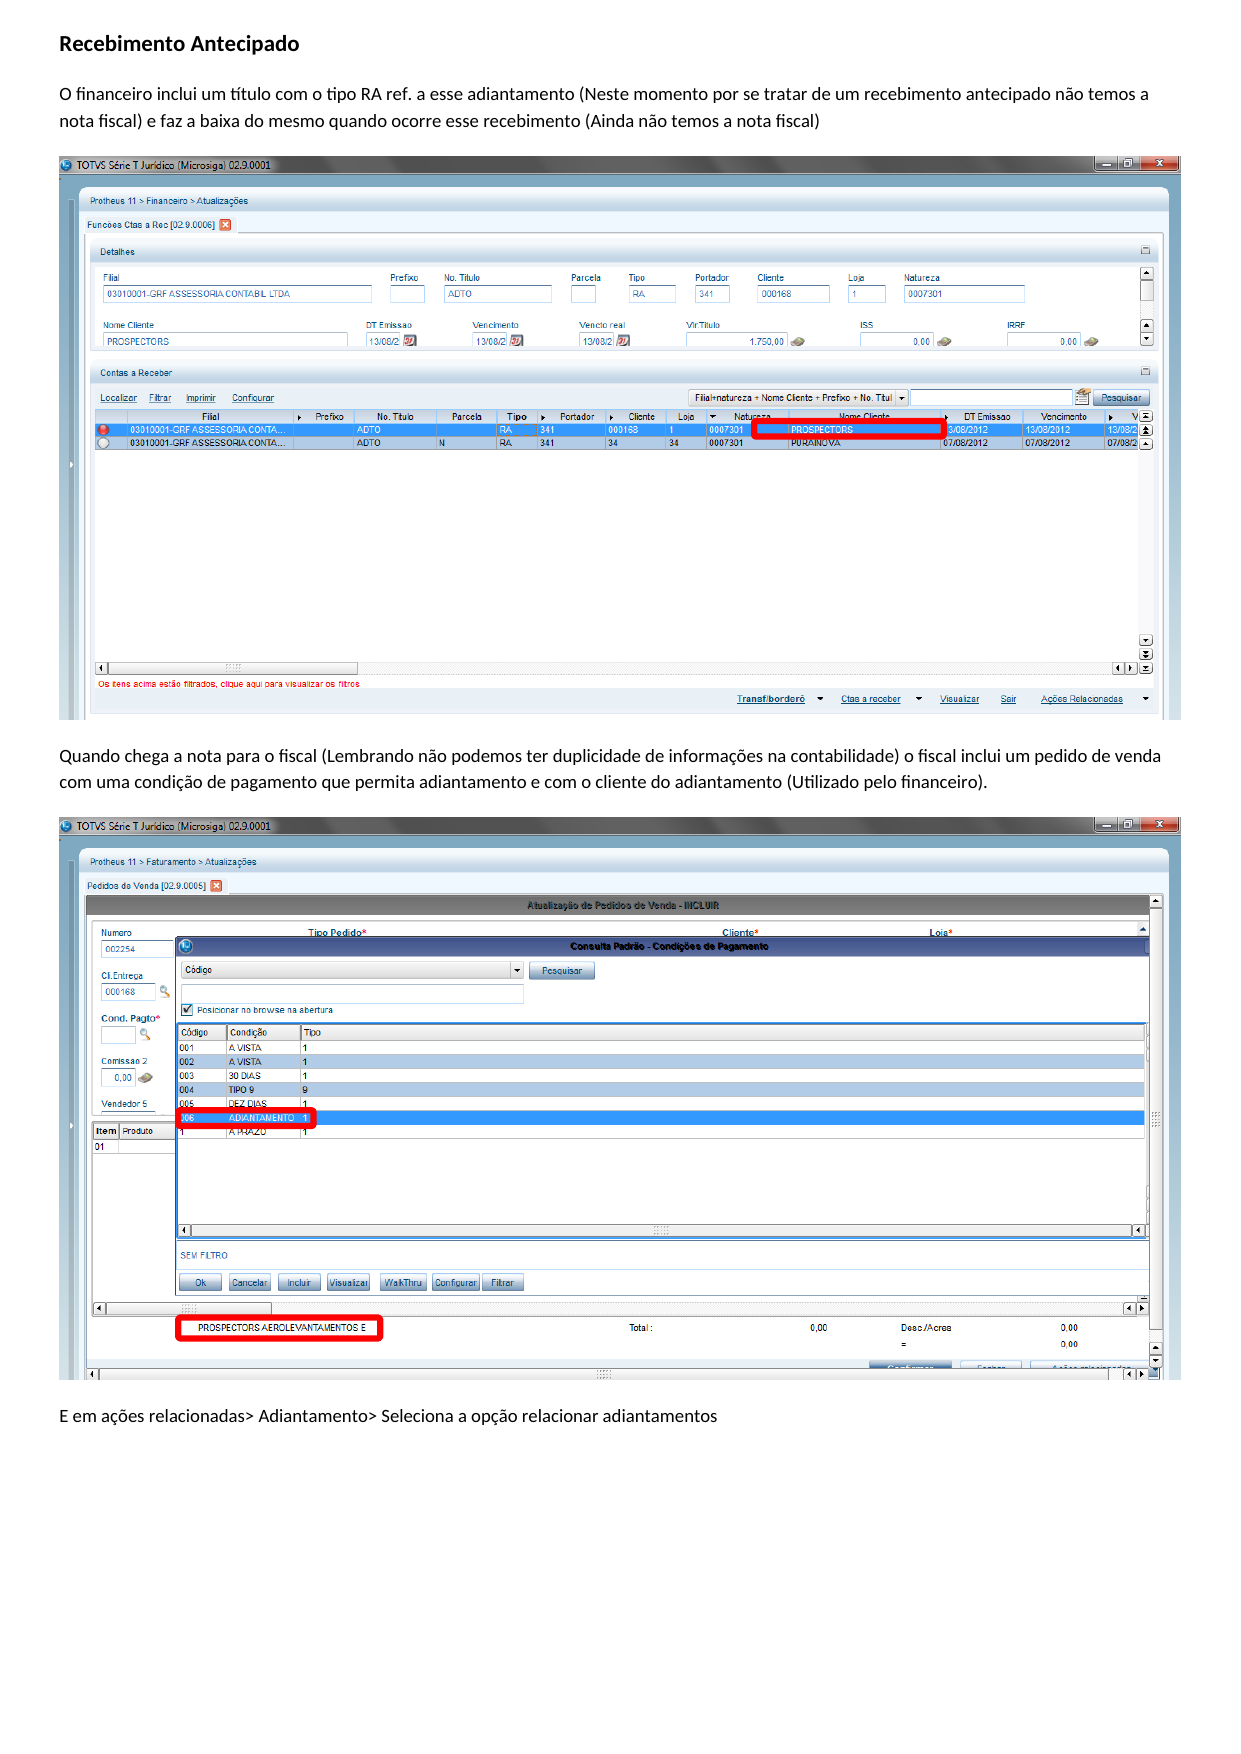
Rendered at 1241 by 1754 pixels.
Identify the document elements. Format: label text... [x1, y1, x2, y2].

text O financeiro inclui um título com o tipo RA ref. a esse adiantamento (Neste momento por se tratar de um recebimento antecipado não temos a nota fiscal) e faz a baixa do mesmo quando ocorre esse recebimento (Ainda não temos a nota fiscal) [59, 83, 1181, 132]
text Quando chega a nota para o fiscal (Lembrando não podemos ter duplicidade de informações na contabilidade) o fiscal inclui um pedido de venda com uma condição de pagamento que permita adiantamento e com o cliente do adiantamento (Utilizado pelo financeiro). [59, 744, 1181, 793]
text E em ações relacionadas> Adiantamento> Seleciona a opção relacionar adiantamentos [59, 1405, 1181, 1428]
picture [59, 817, 1181, 1380]
picture [59, 156, 1181, 720]
text Recebimento Antecipado [59, 29, 1181, 58]
